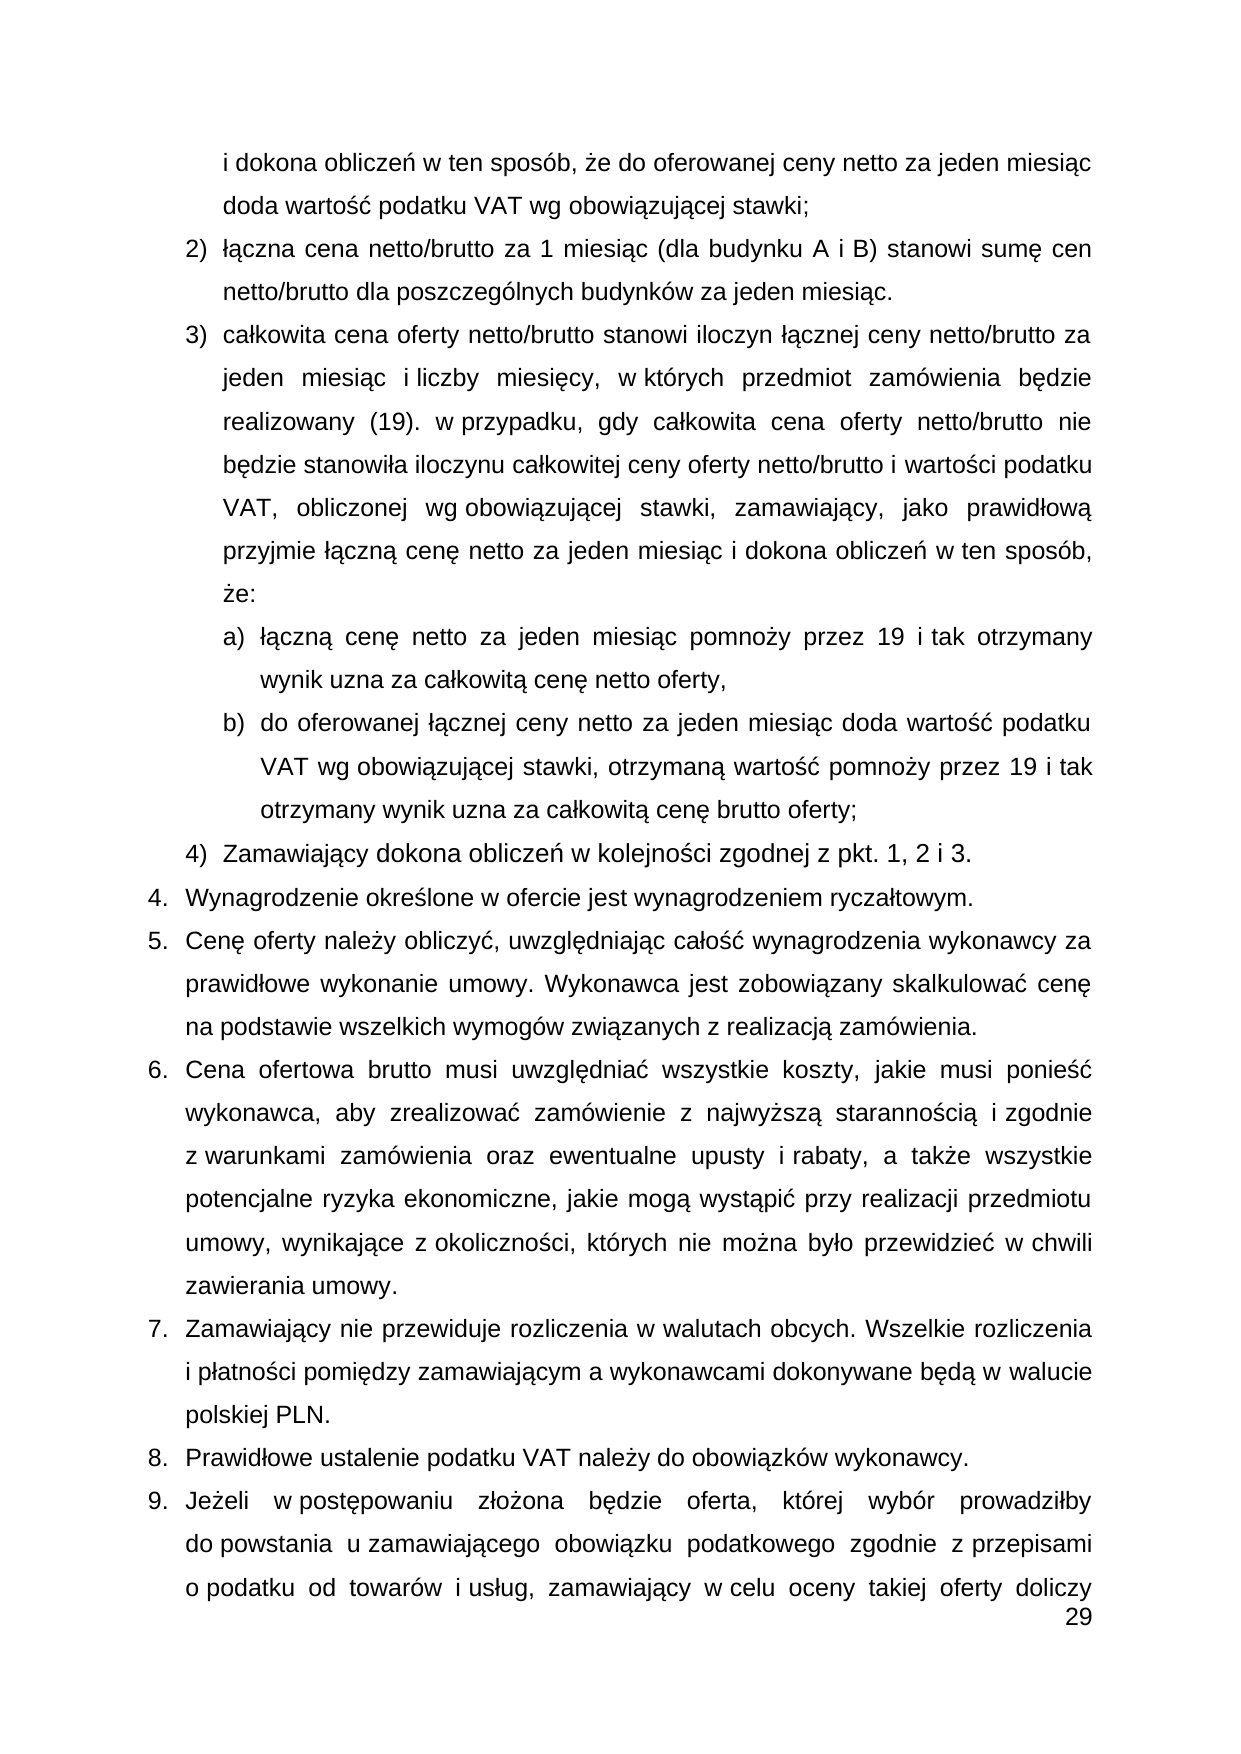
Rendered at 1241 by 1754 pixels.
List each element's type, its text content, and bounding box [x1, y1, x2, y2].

list łączną cenę netto za jeden miesiąc pomnoży przez 19 i tak otrzymany wynik uzna za całkowitą cenę netto oferty, [223, 622, 1092, 694]
list Prawidłowe ustalenie podatku VAT należy do obowiązków wykonawcy. [148, 1443, 1092, 1472]
list Wynagrodzenie określone w ofercie jest wynagrodzeniem ryczałtowym. [148, 882, 1092, 911]
list do oferowanej łącznej ceny netto za jeden miesiąc doda wartość podatku VAT wg obowiązującej stawki, otrzymaną wartość pomnoży przez 19 i tak otrzymany wynik uzna za całkowitą cenę brutto oferty; [223, 708, 1092, 823]
list łączna cena netto/brutto za 1 miesiąc (dla budynku A i B) stanowi sumę cen netto/brutto dla poszczególnych budynków za jeden miesiąc. [185, 234, 1092, 306]
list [148, 1486, 1092, 1601]
list Cenę oferty należy obliczyć, uwzględniając całość wynagrodzenia wykonawcy za prawidłowe wykonanie umowy. Wykonawca jest zobowiązany skalkulować cenę na podstawie wszelkich wymogów związanych z realizacją zamówienia. [148, 926, 1092, 1041]
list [185, 148, 1092, 219]
list Zamawiający dokona obliczeń w kolejności zgodnej z pkt. 1, 2 i 3. [185, 838, 1092, 868]
list Zamawiający nie przewiduje rozliczenia w walutach obcych. Wszelkie rozliczenia i płatności pomiędzy zamawiającym a wykonawcami dokonywane będą w walucie polskiej PLN. [148, 1314, 1092, 1429]
list Cena ofertowa brutto musi uwzględniać wszystkie koszty, jakie musi ponieść wykonawca, aby zrealizować zamówienie z najwyższą starannością i zgodnie z warunkami zamówienia oraz ewentualne upusty i rabaty, a także wszystkie potencjalne ryzyka ekonomiczne, jakie mogą wystąpić przy realizacji przedmiotu umowy, wynikające z okoliczności, których nie można było przewidzieć w chwili zawierania umowy. [148, 1055, 1092, 1299]
list całkowita cena oferty netto/brutto stanowi iloczyn łącznej ceny netto/brutto za jeden miesiąc i liczby miesięcy, w których przedmiot zamówienia będzie realizowany (19). w przypadku, gdy całkowita cena oferty netto/brutto nie będzie stanowiła iloczynu całkowitej ceny oferty netto/brutto i wartości podatku VAT, obliczonej wg obowiązującej stawki, zamawiający, jako prawidłową przyjmie łączną cenę netto za jeden miesiąc i dokona obliczeń w ten sposób, że: [185, 320, 1092, 608]
